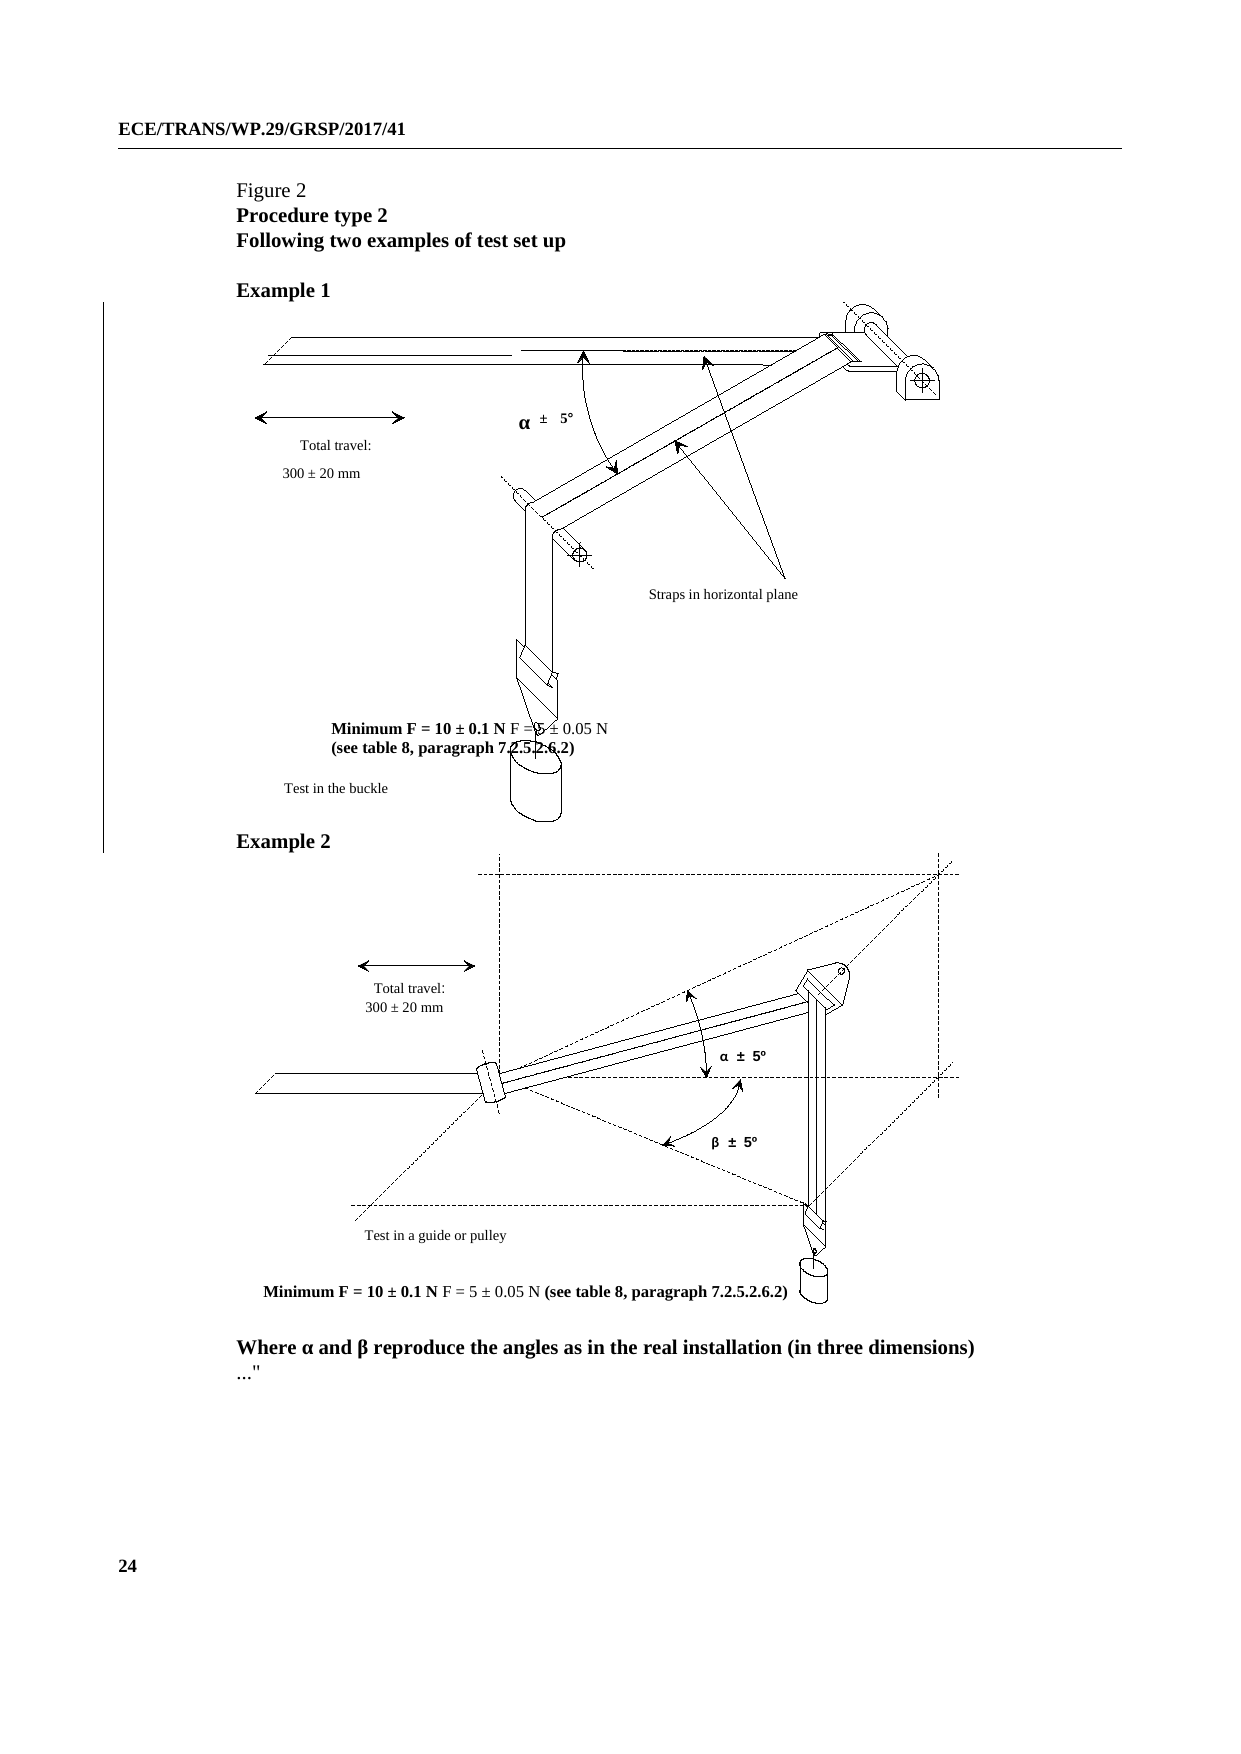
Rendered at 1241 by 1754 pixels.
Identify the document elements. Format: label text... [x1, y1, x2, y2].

text Where α and β reproduce the angles as in the real installation (in three dimensions) [236, 1334, 1122, 1359]
text Procedure type 2 [236, 202, 1122, 227]
text Example 1 [236, 277, 1122, 302]
text Example 2 [236, 828, 1122, 853]
text ..." [236, 1359, 1122, 1384]
text Following two examples of test set up [236, 227, 1122, 252]
text Figure 2 [236, 177, 1122, 202]
